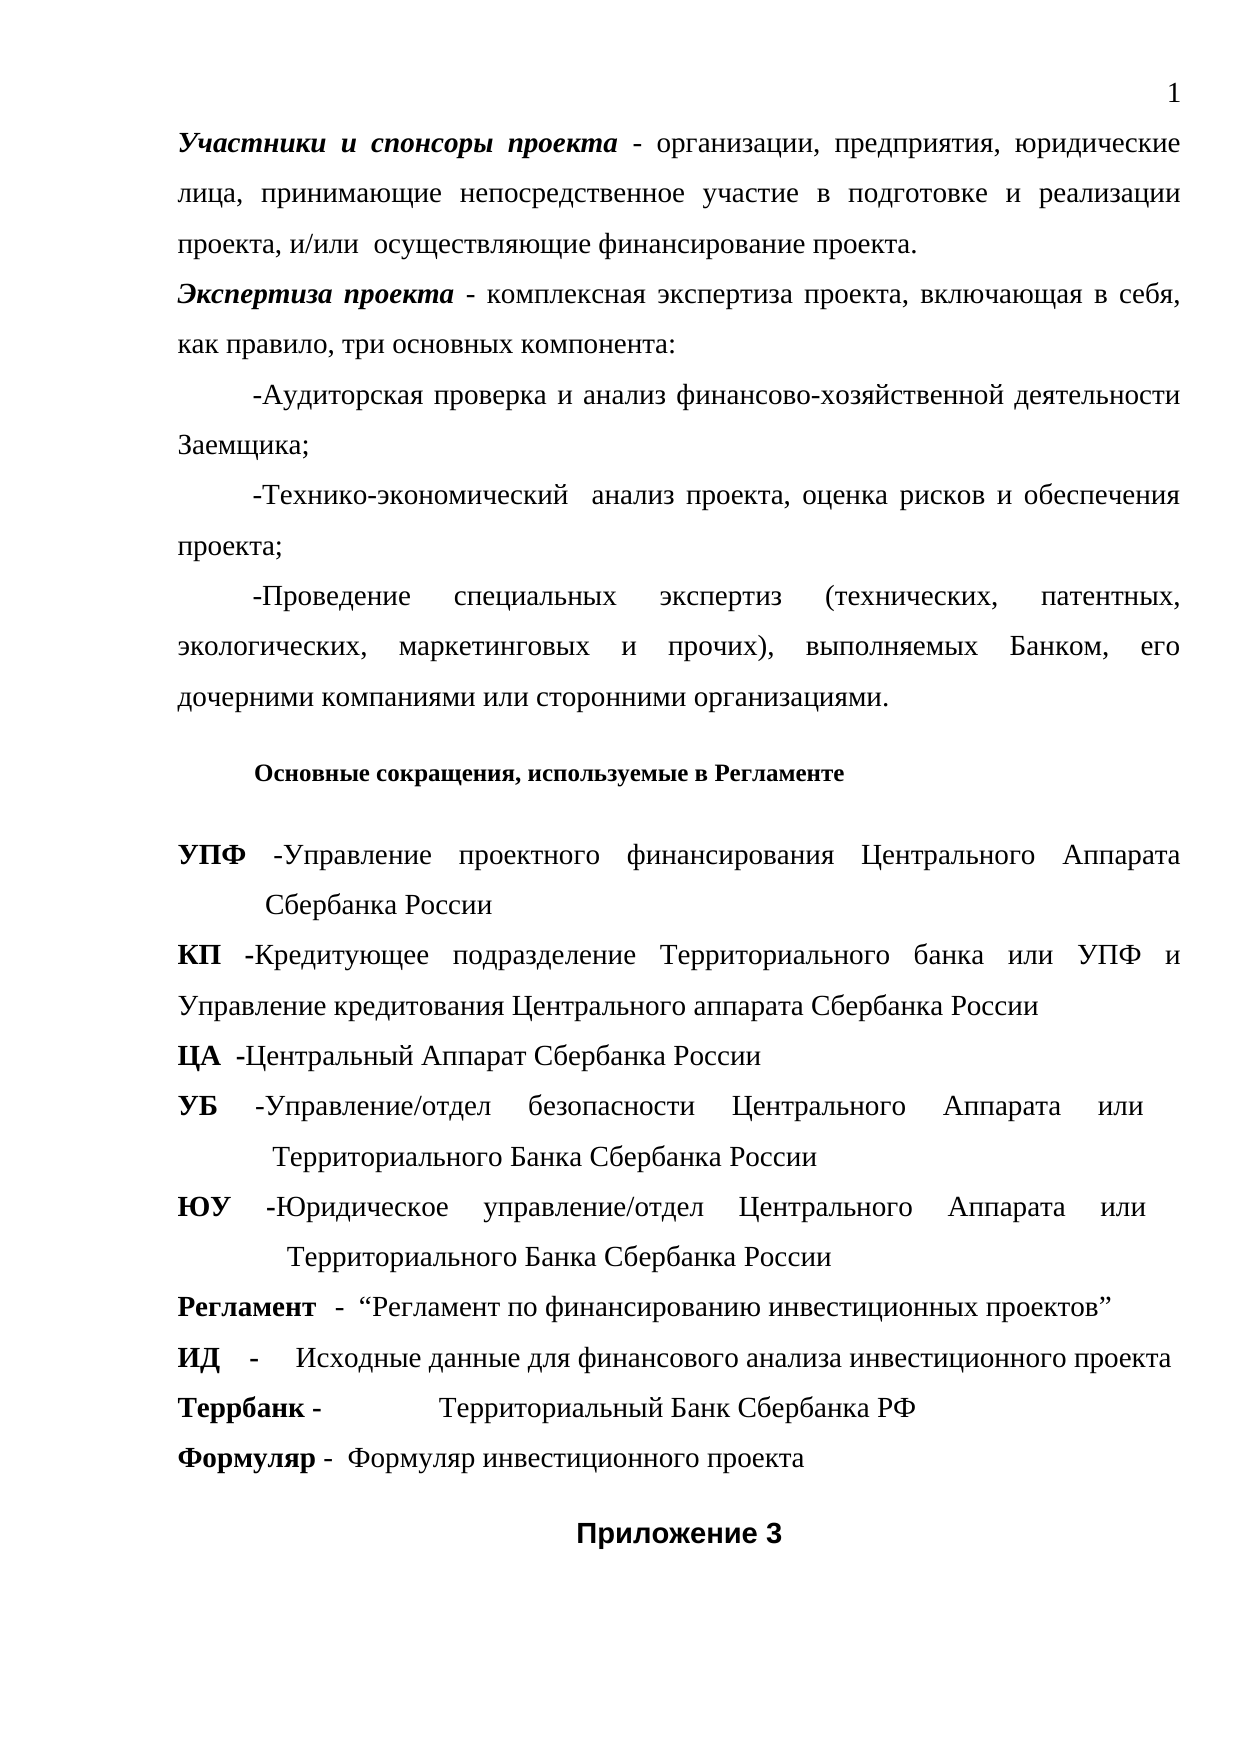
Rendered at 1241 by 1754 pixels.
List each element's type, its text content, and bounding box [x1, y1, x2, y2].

text Экспертиза проекта - комплексная экспертиза проекта, включающая в себя, как правило, три основных компонента: [177, 276, 1181, 360]
text КП -Кредитующее подразделение Территориального банка или УПФ и Управление кредитования Центрального аппарата Сбербанка России [177, 937, 1181, 1021]
text Формуляр - Формуляр инвестиционного проекта [177, 1441, 1181, 1474]
text Регламент - “Регламент по финансированию инвестиционных проектов” [177, 1289, 1181, 1323]
text ЮУ -Юридическое управление/отдел Центрального Аппарата или Территориального Банка Сбербанка России [177, 1189, 1181, 1273]
text Террбанк - Территориальный Банк Сбербанка РФ [177, 1390, 1181, 1424]
text -Проведение специальных экспертиз (технических, патентных, экологических, маркетинговых и прочих), выполняемых Банком, его дочерними компаниями или сторонними организациями. [177, 578, 1181, 712]
text -Технико-экономический анализ проекта, оценка рисков и обеспечения проекта; [177, 477, 1181, 561]
subtitle Приложение 3 [177, 1516, 1181, 1549]
text Основные сокращения, используемые в Регламенте [254, 758, 1117, 786]
text -Аудиторская проверка и анализ финансово-хозяйственной деятельности Заемщика; [177, 377, 1181, 461]
text ИД - Исходные данные для финансового анализа инвестиционного проекта [177, 1340, 1181, 1373]
text Участники и спонсоры проекта - организации, предприятия, юридические лица, принимающие непосредственное участие в подготовке и реализации проекта, и/или осуществляющие финансирование проекта. [177, 125, 1181, 259]
text ЦА -Центральный Аппарат Сбербанка России [177, 1038, 1181, 1072]
text УПФ -Управление проектного финансирования Центрального Аппарата Сбербанка России [177, 837, 1181, 921]
text УБ -Управление/отдел безопасности Центрального Аппарата или Территориального Банка Сбербанка России [177, 1088, 1181, 1172]
